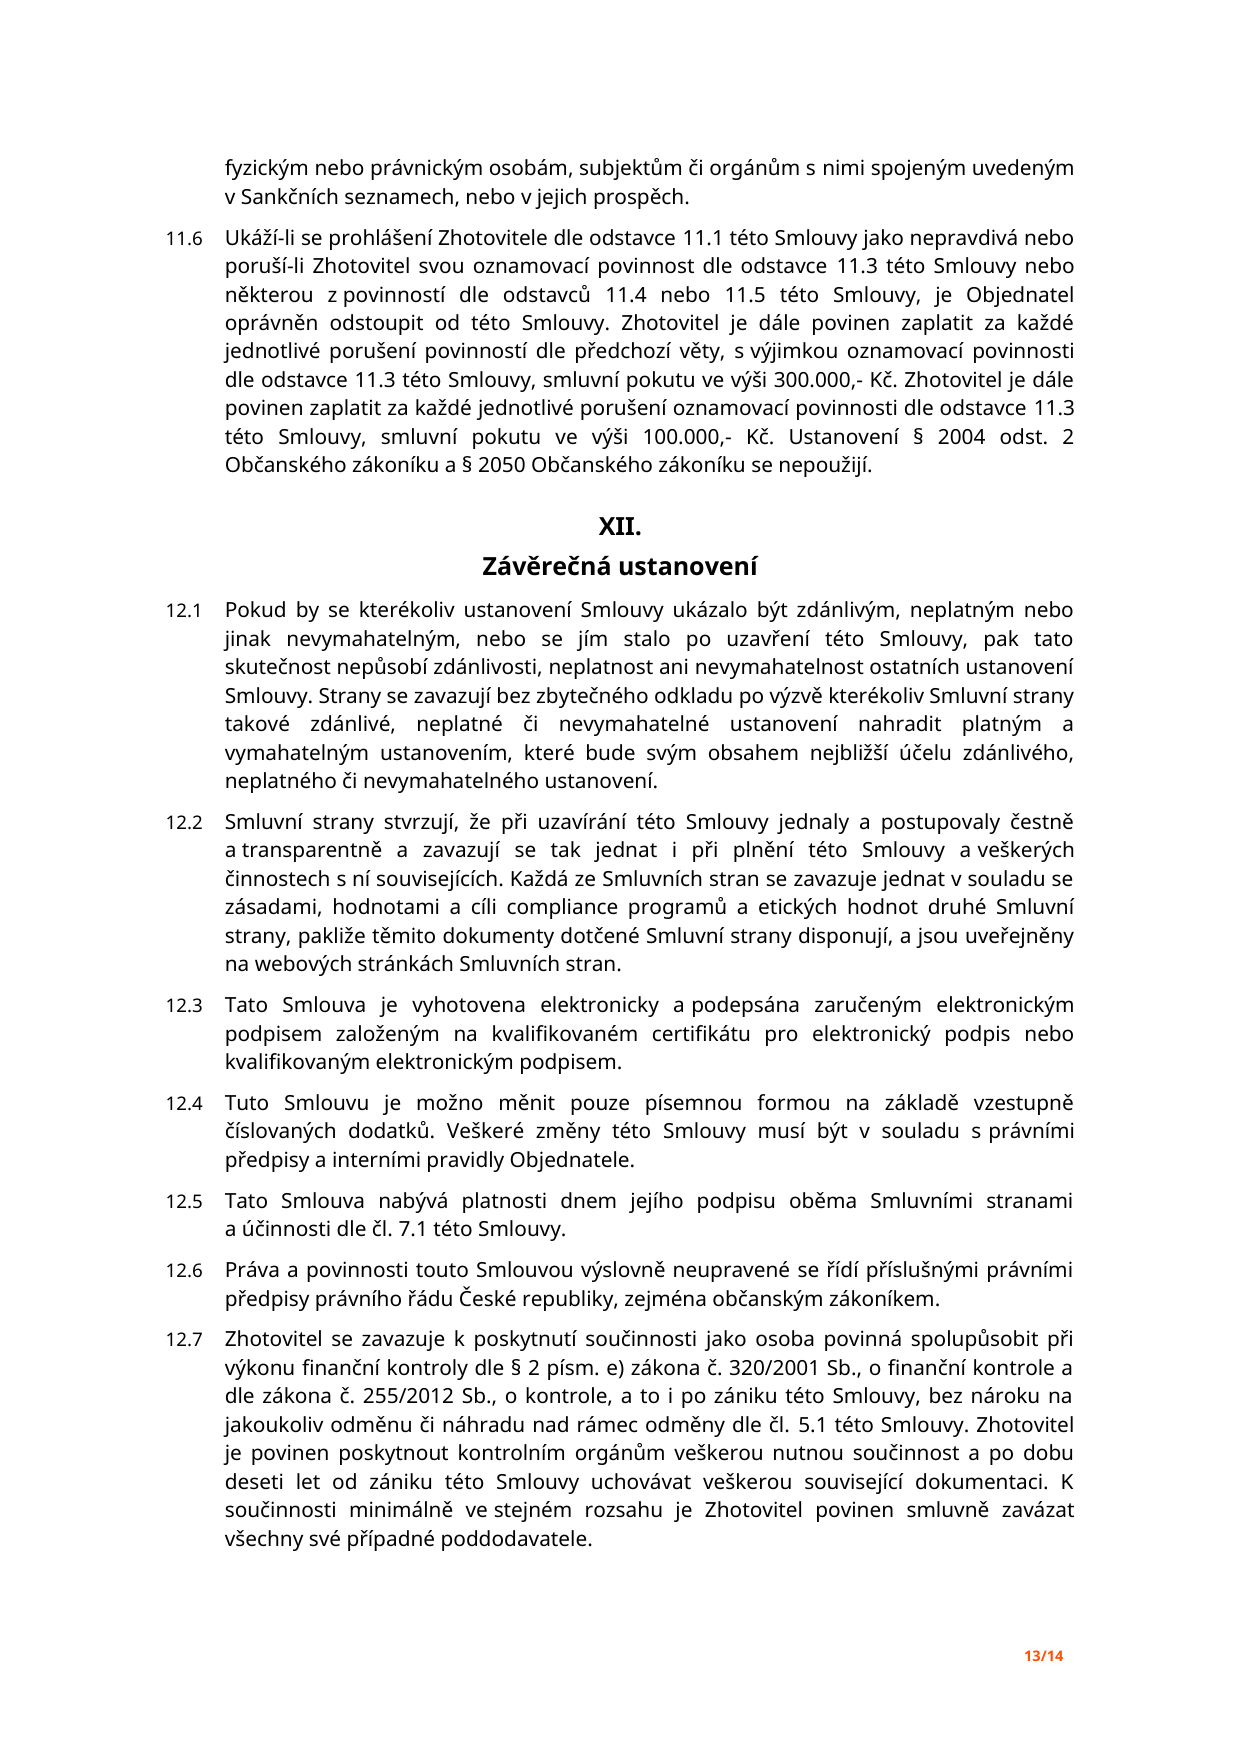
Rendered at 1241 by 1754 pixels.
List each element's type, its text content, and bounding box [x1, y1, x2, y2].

list Ukáží-li se prohlášení Zhotovitele dle odstavce 11.1 této Smlouvy jako nepravdivá nebo poruší-li Zhotovitel svou oznamovací povinnost dle odstavce 11.3 této Smlouvy nebo některou z povinností dle odstavců 11.4 nebo 11.5 této Smlouvy, je Objednatel oprávněn odstoupit od této Smlouvy. Zhotovitel je dále povinen zaplatit za každé jednotlivé porušení povinností dle předchozí věty, s výjimkou oznamovací povinnosti dle odstavce 11.3 této Smlouvy, smluvní pokutu ve výši 300.000,- Kč. Zhotovitel je dále povinen zaplatit za každé jednotlivé porušení oznamovací povinnosti dle odstavce 11.3 této Smlouvy, smluvní pokutu ve výši 100.000,- Kč. Ustanovení § 2004 odst. 2 Občanského zákoníku a § 2050 Občanského zákoníku se nepoužijí. [165, 223, 1075, 479]
list Pokud by se kterékoliv ustanovení Smlouvy ukázalo být zdánlivým, neplatným nebo jinak nevymahatelným, nebo se jím stalo po uzavření této Smlouvy, pak tato skutečnost nepůsobí zdánlivosti, neplatnost ani nevymahatelnost ostatních ustanovení Smlouvy. Strany se zavazují bez zbytečného odkladu po výzvě kterékoliv Smluvní strany takové zdánlivé, neplatné či nevymahatelné ustanovení nahradit platným a vymahatelným ustanovením, které bude svým obsahem nejbližší účelu zdánlivého, neplatného či nevymahatelného ustanovení. [165, 596, 1075, 794]
text XII. Závěrečná ustanovení [165, 504, 1075, 583]
list Zhotovitel se zavazuje k poskytnutí součinnosti jako osoba povinná spolupůsobit při výkonu finanční kontroly dle § 2 písm. e) zákona č. 320/2001 Sb., o finanční kontrole a dle zákona č. 255/2012 Sb., o kontrole, a to i po zániku této Smlouvy, bez nároku na jakoukoliv odměnu či náhradu nad rámec odměny dle čl. 5.1 této Smlouvy. Zhotovitel je povinen poskytnout kontrolním orgánům veškerou nutnou součinnost a po dobu deseti let od zániku této Smlouvy uchovávat veškerou související dokumentaci. K součinnosti minimálně ve stejném rozsahu je Zhotovitel povinen smluvně zavázat všechny své případné poddodavatele. [165, 1324, 1075, 1552]
list Smluvní strany stvrzují, že při uzavírání této Smlouvy jednaly a postupovaly čestně a transparentně a zavazují se tak jednat i při plnění této Smlouvy a veškerých činnostech s ní souvisejících. Každá ze Smluvních stran se zavazuje jednat v souladu se zásadami, hodnotami a cíli compliance programů a etických hodnot druhé Smluvní strany, pakliže těmito dokumenty dotčené Smluvní strany disponují, a jsou uveřejněny na webových stránkách Smluvních stran. [165, 807, 1075, 978]
list Tato Smlouva je vyhotovena elektronicky a podepsána zaručeným elektronickým podpisem založeným na kvalifikovaném certifikátu pro elektronický podpis nebo kvalifikovaným elektronickým podpisem. [165, 990, 1075, 1076]
list Tuto Smlouvu je možno měnit pouze písemnou formou na základě vzestupně číslovaných dodatků. Veškeré změny této Smlouvy musí být v souladu s právními předpisy a interními pravidly Objednatele. [165, 1088, 1075, 1173]
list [165, 153, 1075, 210]
list Tato Smlouva nabývá platnosti dnem jejího podpisu oběma Smluvními stranami a účinnosti dle čl. 7.1 této Smlouvy. [165, 1186, 1075, 1243]
list Práva a povinnosti touto Smlouvou výslovně neupravené se řídí příslušnými právními předpisy právního řádu České republiky, zejména občanským zákoníkem. [165, 1255, 1075, 1312]
